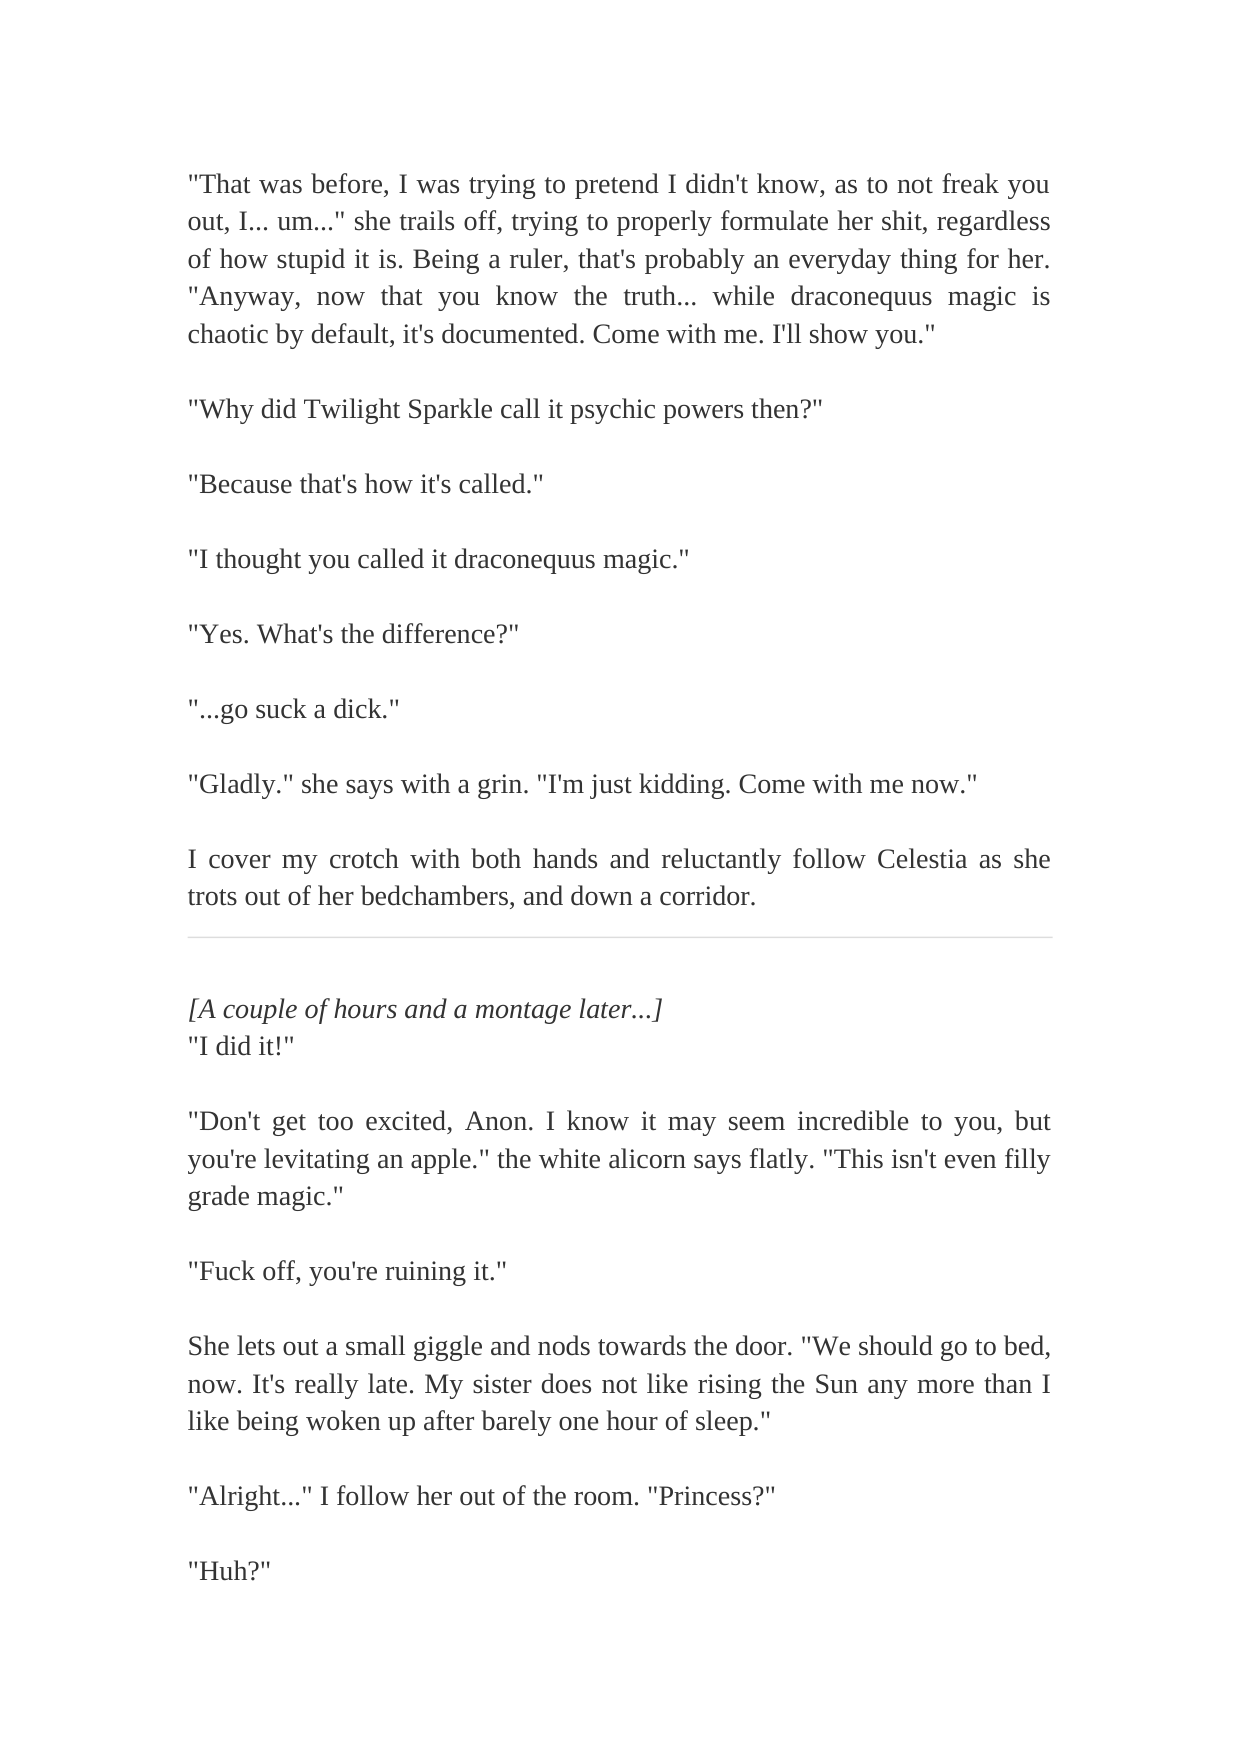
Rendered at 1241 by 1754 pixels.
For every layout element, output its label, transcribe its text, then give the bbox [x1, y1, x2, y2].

text "Huh?" [187, 1552, 1053, 1589]
text "Alright..." I follow her out of the room. "Princess?" [187, 1477, 1053, 1514]
text "Why did Twilight Sparkle call it psychic powers then?" [187, 389, 1053, 427]
text I cover my crotch with both hands and reluctantly follow Celestia as she trots out of her bedchambers, and down a corridor. [187, 839, 1053, 914]
text "...go suck a dick." [187, 689, 1053, 727]
text "Because that's how it's called." [187, 464, 1053, 502]
text "Don't get too excited, Anon. I know it may seem incredible to you, but you're levitating an apple." the white alicorn says flatly. "This isn't even filly grade magic." [187, 1102, 1053, 1214]
text "That was before, I was trying to pretend I didn't know, as to not freak you out, I... um..." she trails off, trying to properly formulate her shit, regardless of how stupid it is. Being a ruler, that's probably an everyday thing for her. "Anyway, now that you know the truth... while draconequus magic is chaotic by default, it's documented. Come with me. I'll show you." [187, 164, 1053, 352]
text She lets out a small giggle and nods towards the door. "We should go to bed, now. It's really late. My sister does not like rising the Sun any more than I like being woken up after barely one hour of sleep." [187, 1327, 1053, 1439]
text "I thought you called it draconequus magic." [187, 539, 1053, 577]
text "I did it!" [187, 1027, 1053, 1064]
text "Yes. What's the difference?" [187, 614, 1053, 652]
text "Gladly." she says with a grin. "I'm just kidding. Come with me now." [187, 764, 1053, 802]
text "Fuck off, you're ruining it." [187, 1252, 1053, 1289]
text [A couple of hours and a montage later...] [187, 989, 1053, 1027]
